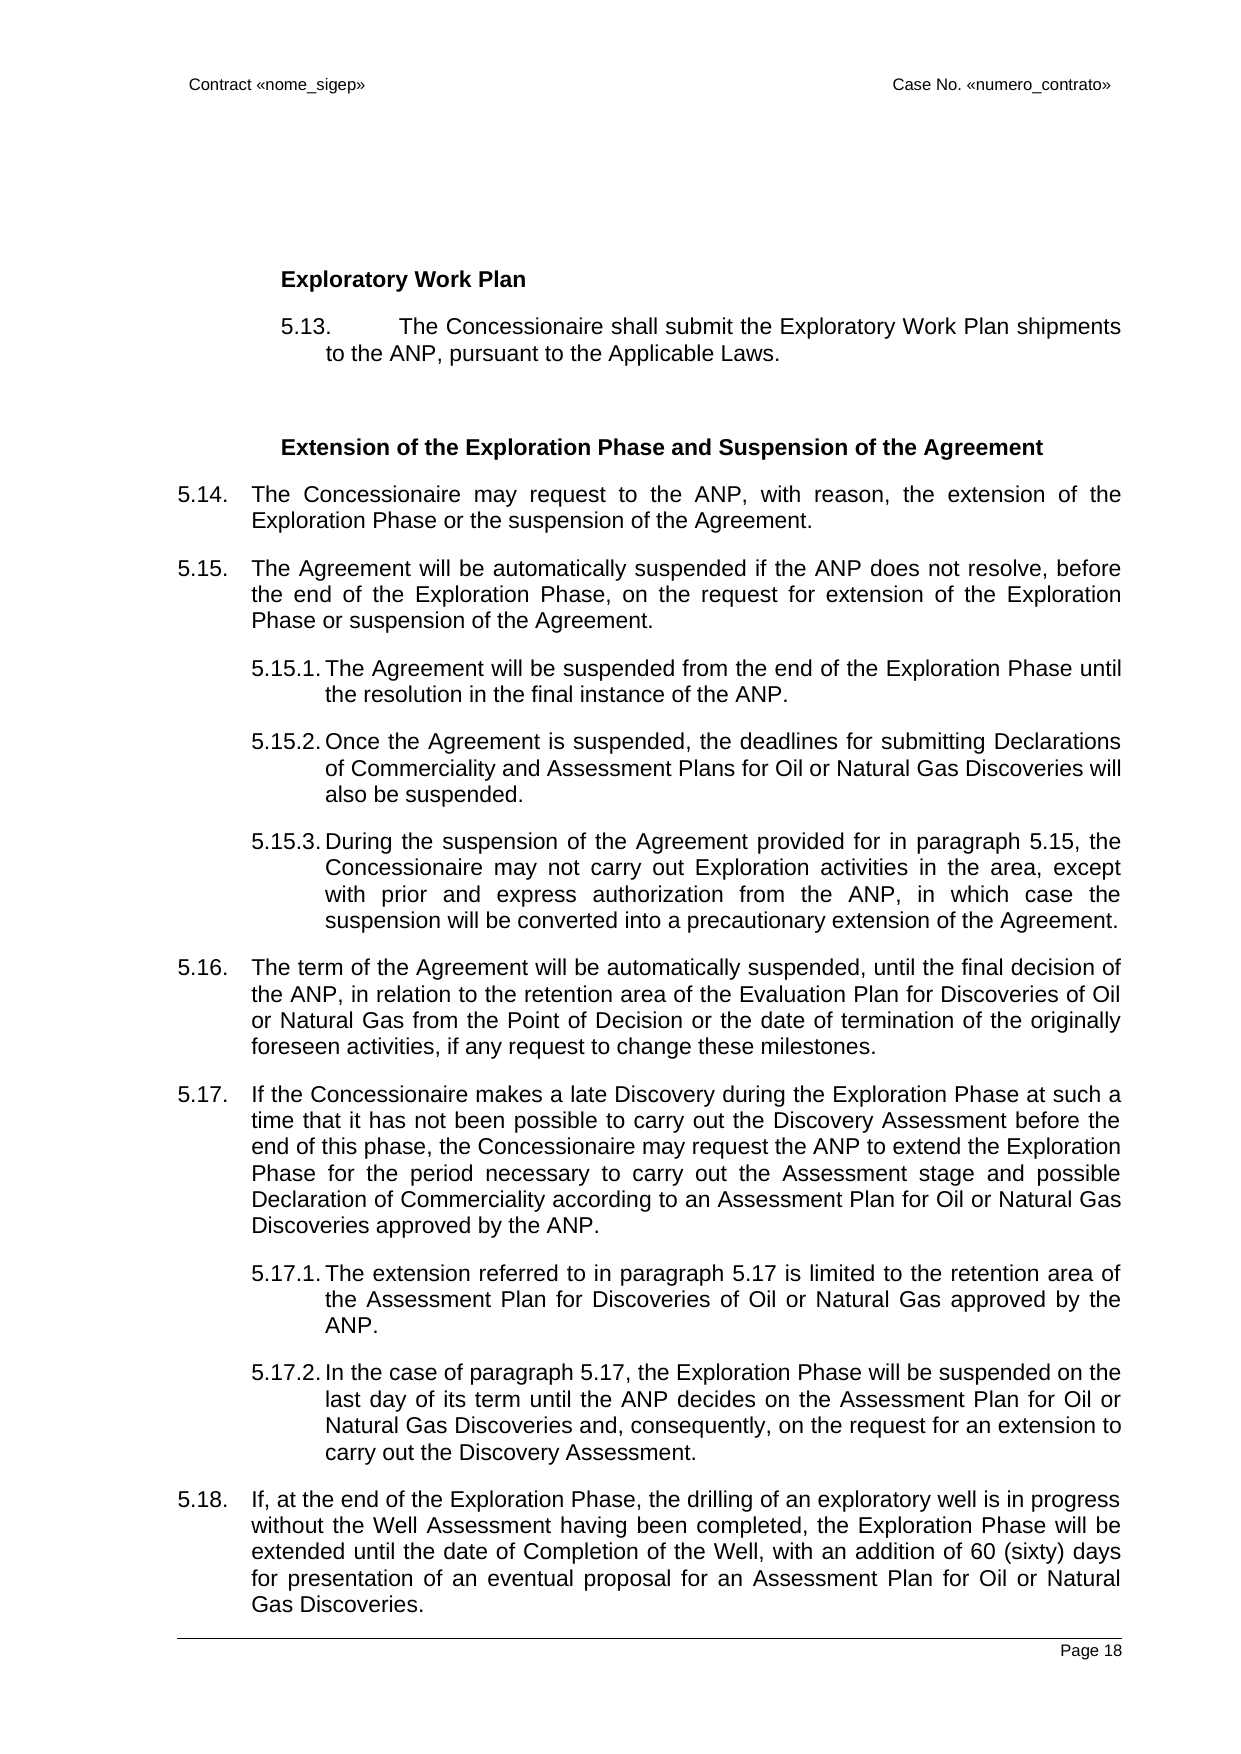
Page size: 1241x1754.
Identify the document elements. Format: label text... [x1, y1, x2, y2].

text The Agreement will be suspended from the end of the Exploration Phase until the resolution in the final instance of the ANP. [251, 654, 1122, 707]
text If, at the end of the Exploration Phase, the drilling of an exploratory well is in progress without the Well Assessment having been completed, the Exploration Phase will be extended until the date of Completion of the Well, with an addition of 60 (sixty) days for presentation of an eventual proposal for an Assessment Plan for Oil or Natural Gas Discoveries. [177, 1486, 1122, 1617]
list Exploratory Work Plan [281, 266, 1122, 292]
text The Concessionaire may request to the ANP, with reason, the extension of the Exploration Phase or the suspension of the Agreement. [177, 481, 1122, 534]
text In the case of paragraph 5.17, the Exploration Phase will be suspended on the last day of its term until the ANP decides on the Assessment Plan for Oil or Natural Gas Discoveries and, consequently, on the request for an extension to carry out the Discovery Assessment. [251, 1359, 1122, 1465]
text The term of the Agreement will be automatically suspended, until the final decision of the ANP, in relation to the retention area of the Evaluation Plan for Discoveries of Oil or Natural Gas from the Point of Decision or the date of termination of the originally foreseen activities, if any request to change these milestones. [177, 954, 1122, 1060]
text During the suspension of the Agreement provided for in paragraph 5.15, the Concessionaire may not carry out Exploration activities in the area, except with prior and express authorization from the ANP, in which case the suspension will be converted into a precautionary extension of the Agreement. [251, 828, 1122, 933]
text If the Concessionaire makes a late Discovery during the Exploration Phase at such a time that it has not been possible to carry out the Discovery Assessment before the end of this phase, the Concessionaire may request the ANP to extend the Exploration Phase for the period necessary to carry out the Assessment stage and possible Declaration of Commerciality according to an Assessment Plan for Oil or Natural Gas Discoveries approved by the ANP. [177, 1081, 1122, 1239]
text The Concessionaire shall submit the Exploratory Work Plan shipments to the ANP, pursuant to the Applicable Laws. [281, 313, 1122, 366]
text Once the Agreement is suspended, the deadlines for submitting Declarations of Commerciality and Assessment Plans for Oil or Natural Gas Discoveries will also be suspended. [251, 728, 1122, 807]
text The Agreement will be automatically suspended if the ANP does not resolve, before the end of the Exploration Phase, on the request for extension of the Exploration Phase or suspension of the Agreement. [177, 555, 1122, 634]
text The extension referred to in paragraph 5.17 is limited to the retention area of the Assessment Plan for Discoveries of Oil or Natural Gas approved by the ANP. [251, 1259, 1122, 1338]
list Extension of the Exploration Phase and Suspension of the Agreement [281, 434, 1122, 460]
